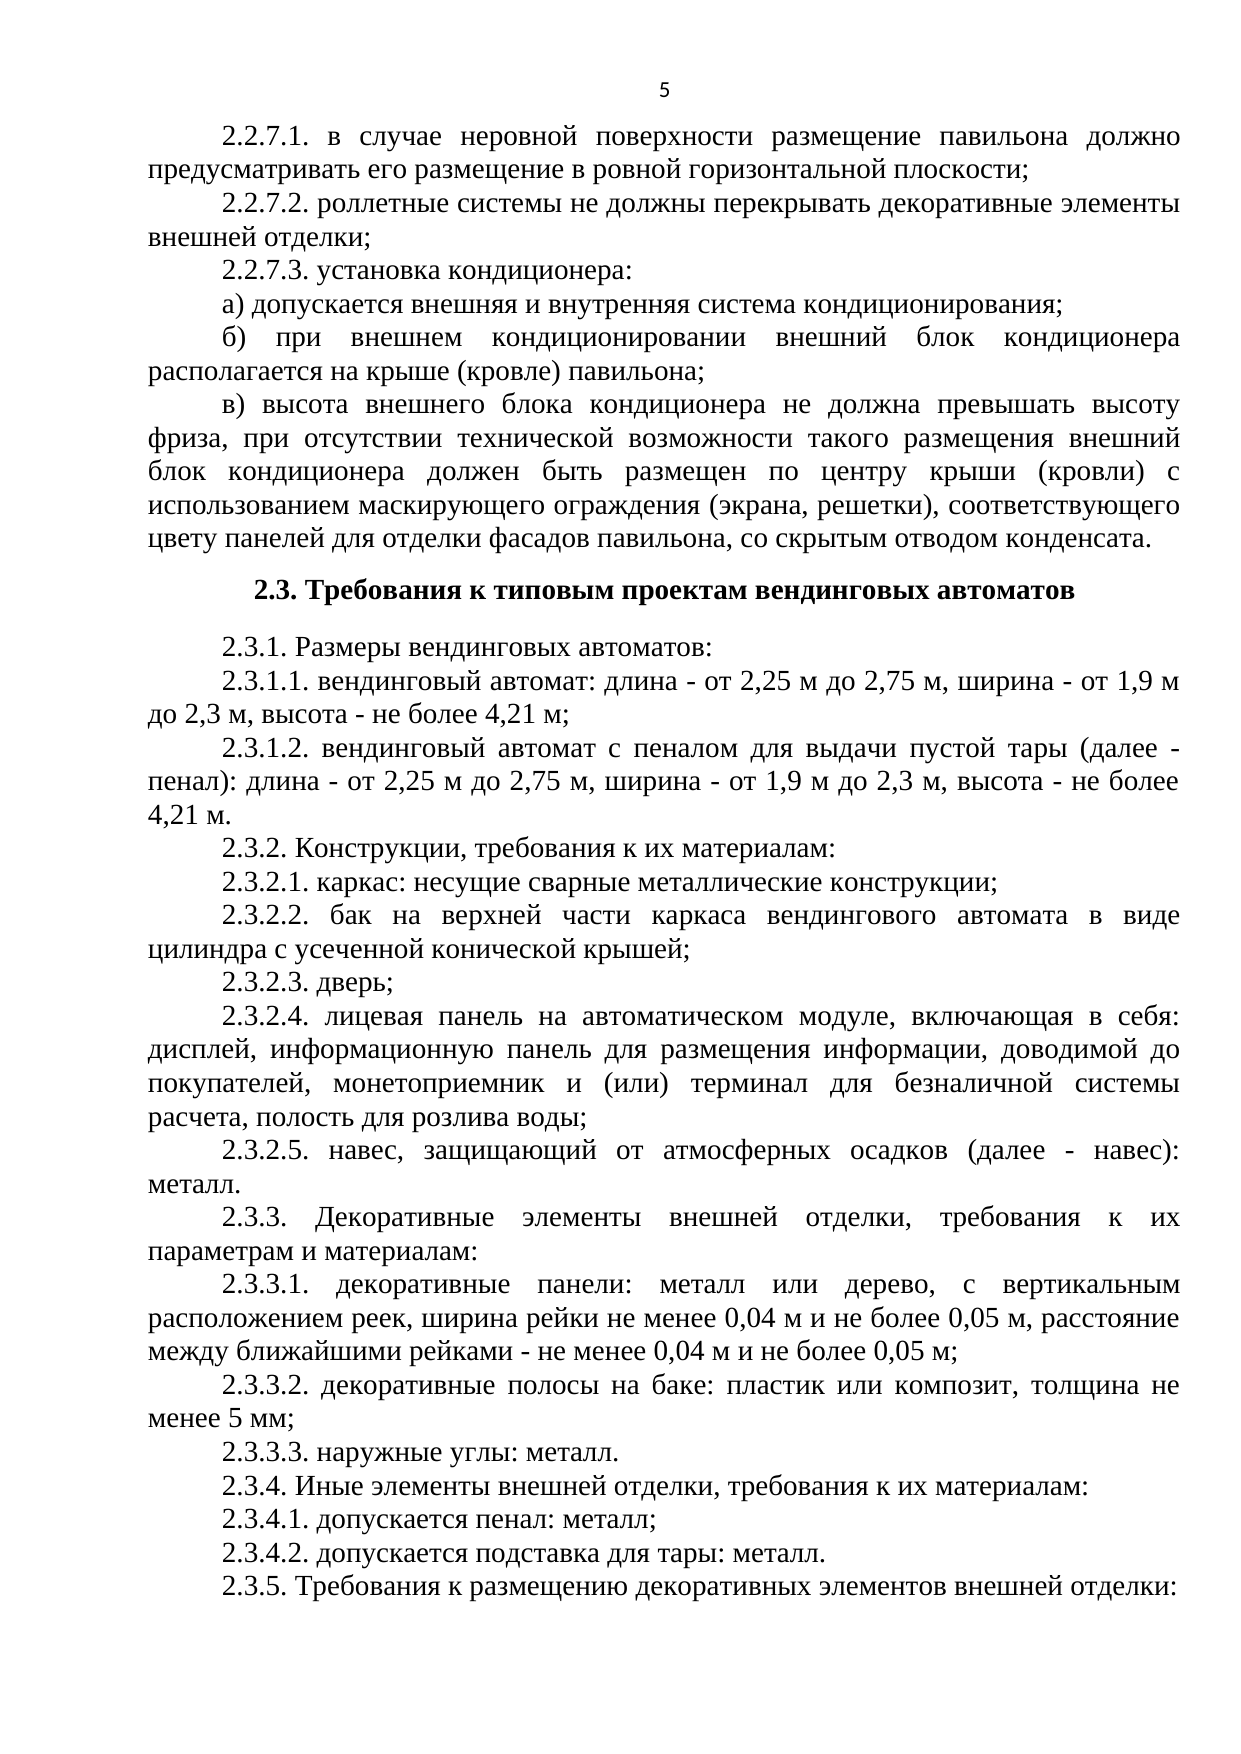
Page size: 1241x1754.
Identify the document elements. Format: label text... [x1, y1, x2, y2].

text 2.3.4.2. допускается подставка для тары: металл. [148, 1535, 1181, 1568]
text 2.3.3.3. наружные углы: металл. [148, 1434, 1181, 1468]
text 2.2.7.2. роллетные системы не должны перекрывать декоративные элементы внешней отделки; [148, 185, 1181, 252]
text 2.3.2. Конструкции, требования к их материалам: [148, 830, 1181, 864]
text а) допускается внешняя и внутренняя система кондиционирования; [148, 286, 1181, 319]
text 2.2.7.3. установка кондиционера: [148, 252, 1181, 286]
text 2.3.4. Иные элементы внешней отделки, требования к их материалам: [148, 1468, 1181, 1501]
text 2.3.3.2. декоративные полосы на баке: пластик или композит, толщина не менее 5 мм; [148, 1367, 1181, 1434]
text 2.3.3.1. декоративные панели: металл или дерево, с вертикальным расположением реек, ширина рейки не менее 0,04 м и не более 0,05 м, расстояние между ближайшими рейками - не менее 0,04 м и не более 0,05 м; [148, 1266, 1181, 1367]
text 2.3.1.2. вендинговый автомат с пеналом для выдачи пустой тары (далее - пенал): длина - от 2,25 м до 2,75 м, ширина - от 1,9 м до 2,3 м, высота - не более 4,21 м. [148, 730, 1181, 830]
text 2.3. Требования к типовым проектам вендинговых автоматов [148, 579, 1181, 604]
text в) высота внешнего блока кондиционера не должна превышать высоту фриза, при отсутствии технической возможности такого размещения внешний блок кондиционера должен быть размещен по центру крыши (кровли) с использованием маскирующего ограждения (экрана, решетки), соответствующего цвету панелей для отделки фасадов павильона, со скрытым отводом конденсата. [148, 386, 1181, 554]
text 2.3.2.3. дверь; [148, 964, 1181, 998]
text 2.3.1.1. вендинговый автомат: длина - от 2,25 м до 2,75 м, ширина - от 1,9 м до 2,3 м, высота - не более 4,21 м; [148, 663, 1181, 730]
text 2.3.2.4. лицевая панель на автоматическом модуле, включающая в себя: дисплей, информационную панель для размещения информации, доводимой до покупателей, монетоприемник и (или) терминал для безналичной системы расчета, полость для розлива воды; [148, 998, 1181, 1132]
text 2.3.4.1. допускается пенал: металл; [148, 1501, 1181, 1535]
text 2.3.1. Размеры вендинговых автоматов: [148, 629, 1181, 663]
text 2.3.2.5. навес, защищающий от атмосферных осадков (далее - навес): металл. [148, 1132, 1181, 1199]
text 2.3.2.2. бак на верхней части каркаса вендингового автомата в виде цилиндра с усеченной конической крышей; [148, 897, 1181, 964]
text б) при внешнем кондиционировании внешний блок кондиционера располагается на крыше (кровле) павильона; [148, 319, 1181, 386]
text 2.2.7.1. в случае неровной поверхности размещение павильона должно предусматривать его размещение в ровной горизонтальной плоскости; [148, 118, 1181, 185]
text 2.3.2.1. каркас: несущие сварные металлические конструкции; [148, 864, 1181, 897]
text 2.3.3. Декоративные элементы внешней отделки, требования к их параметрам и материалам: [148, 1199, 1181, 1266]
text 2.3.5. Требования к размещению декоративных элементов внешней отделки: [148, 1568, 1181, 1602]
